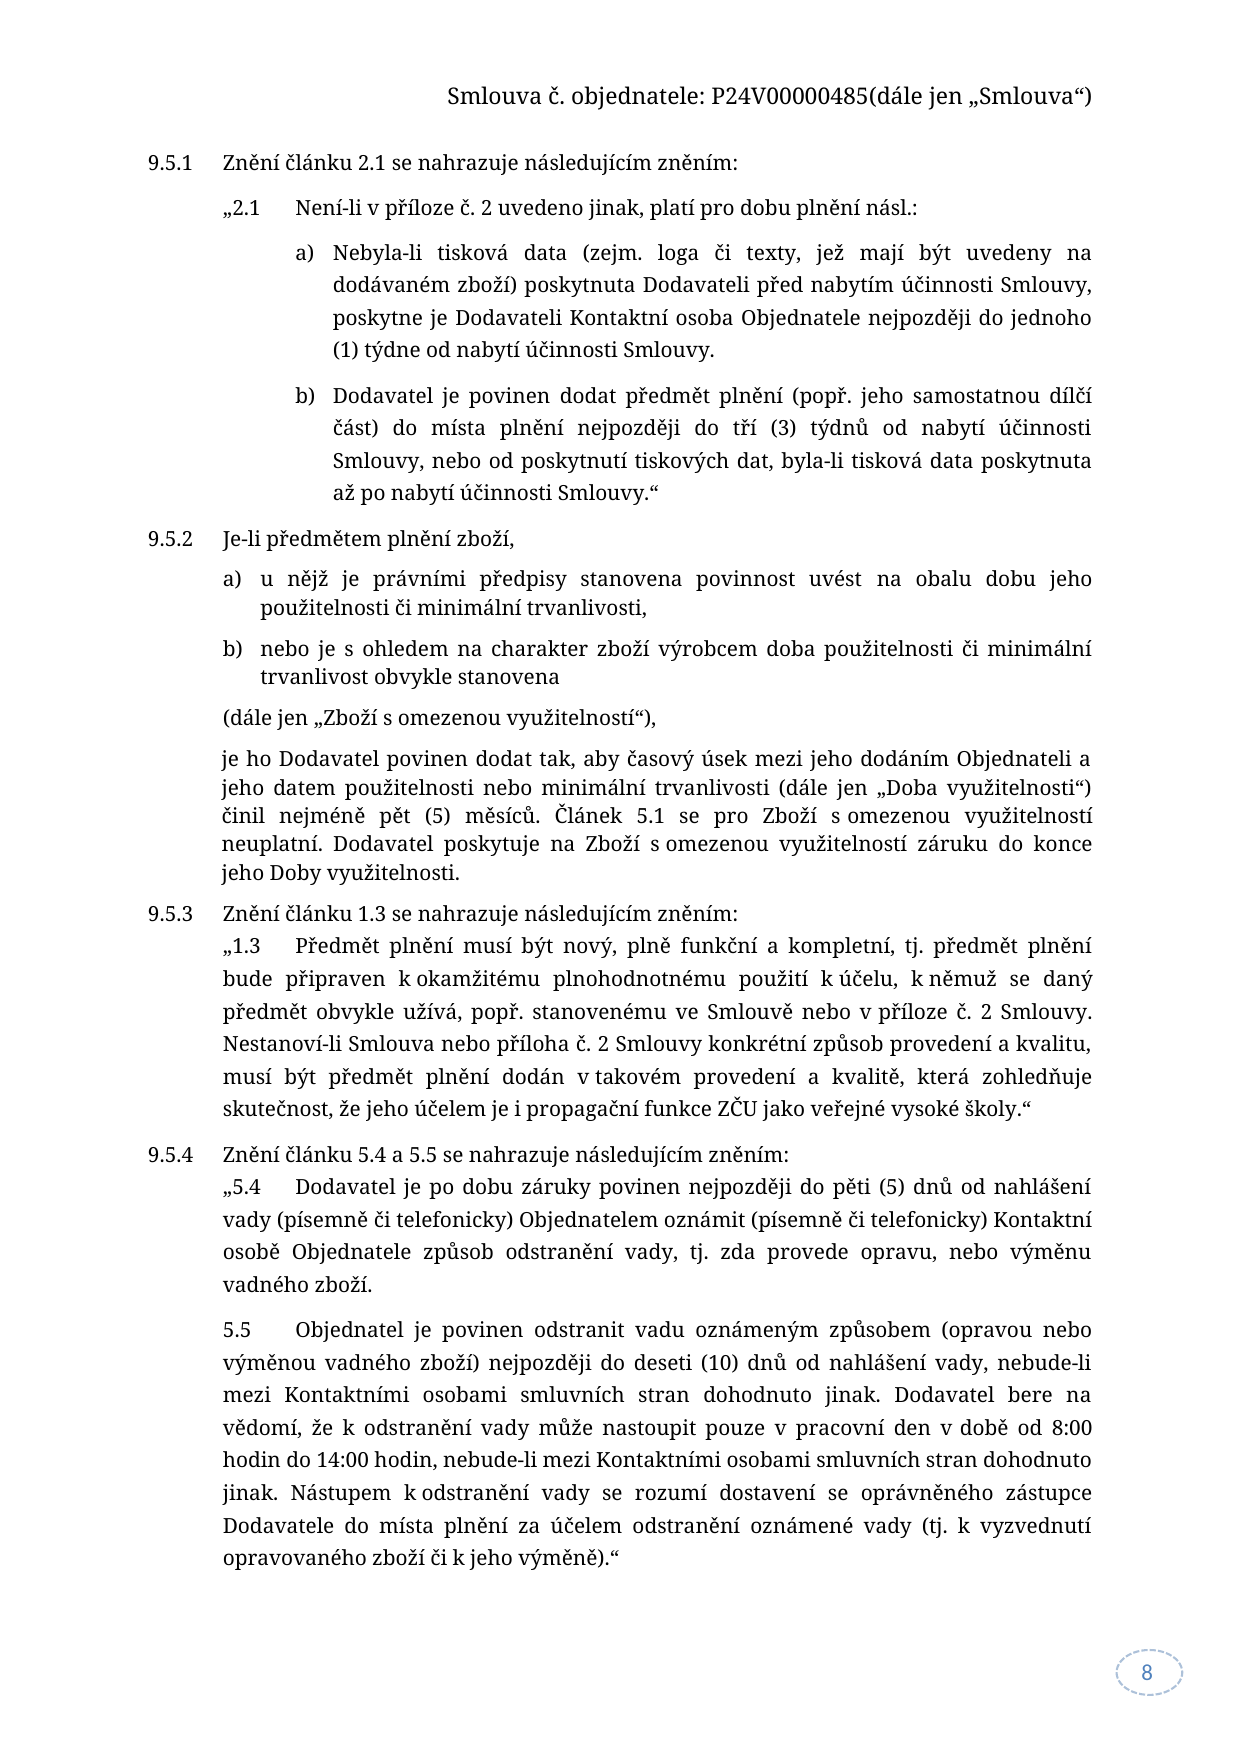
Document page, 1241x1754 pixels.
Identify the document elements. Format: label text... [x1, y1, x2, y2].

list Nebyla-li tisková data (zejm. loga či texty, jež mají být uvedeny na dodávaném zboží) poskytnuta Dodavateli před nabytím účinnosti Smlouvy, poskytne je Dodavateli Kontaktní osoba Objednatele nejpozději do jednoho (1) týdne od nabytí účinnosti Smlouvy. [295, 238, 1093, 364]
list Znění článku 2.1 se nahrazuje následujícím zněním: [148, 148, 1093, 176]
list „5.4 Dodavatel je po dobu záruky povinen nejpozději do pěti (5) dnů od nahlášení vady (písemně či telefonicky) Objednatelem oznámit (písemně či telefonicky) Kontaktní osobě Objednatele způsob odstranění vady, tj. zda provede opravu, nebo výměnu vadného zboží. [223, 1172, 1093, 1298]
list u nějž je právními předpisy stanovena povinnost uvést na obalu dobu jeho použitelnosti či minimální trvanlivosti, [223, 564, 1093, 621]
list „2.1 Není-li v příloze č. 2 uvedeno jinak, platí pro dobu plnění násl.: [223, 193, 1093, 221]
list Dodavatel je povinen dodat předmět plnění (popř. jeho samostatnou dílčí část) do místa plnění nejpozději do tří (3) týdnů od nabytí účinnosti Smlouvy, nebo od poskytnutí tiskových dat, byla-li tisková data poskytnuta až po nabytí účinnosti Smlouvy.“ [295, 381, 1093, 507]
list nebo je s ohledem na charakter zboží výrobcem doba použitelnosti či minimální trvanlivost obvykle stanovena [223, 634, 1093, 691]
list Je-li předmětem plnění zboží, [148, 524, 1093, 552]
list Znění článku 1.3 se nahrazuje následujícím zněním: [148, 899, 1093, 927]
list Znění článku 5.4 a 5.5 se nahrazuje následujícím zněním: [148, 1140, 1093, 1168]
list „1.3 Předmět plnění musí být nový, plně funkční a kompletní, tj. předmět plnění bude připraven k okamžitému plnohodnotnému použití k účelu, k němuž se daný předmět obvykle užívá, popř. stanovenému ve Smlouvě nebo v příloze č. 2 Smlouvy. Nestanoví-li Smlouva nebo příloha č. 2 Smlouvy konkrétní způsob provedení a kvalitu, musí být předmět plnění dodán v takovém provedení a kvalitě, která zohledňuje skutečnost, že jeho účelem je i propagační funkce ZČU jako veřejné vysoké školy.“ [223, 932, 1093, 1123]
text (dále jen „Zboží s omezenou využitelností“), [223, 703, 1093, 732]
text je ho Dodavatel povinen dodat tak, aby časový úsek mezi jeho dodáním Objednateli a jeho datem použitelnosti nebo minimální trvanlivosti (dále jen „Doba využitelnosti“) činil nejméně pět (5) měsíců. Článek 5.1 se pro Zboží s omezenou využitelností neuplatní. Dodavatel poskytuje na Zboží s omezenou využitelností záruku do konce jeho Doby využitelnosti. [221, 744, 1093, 886]
list 5.5 Objednatel je povinen odstranit vadu oznámeným způsobem (opravou nebo výměnou vadného zboží) nejpozději do deseti (10) dnů od nahlášení vady, nebude-li mezi Kontaktními osobami smluvních stran dohodnuto jinak. Dodavatel bere na vědomí, že k odstranění vady může nastoupit pouze v pracovní den v době od 8:00 hodin do 14:00 hodin, nebude-li mezi Kontaktními osobami smluvních stran dohodnuto jinak. Nástupem k odstranění vady se rozumí dostavení se oprávněného zástupce Dodavatele do místa plnění za účelem odstranění oznámené vady (tj. k vyzvednutí opravovaného zboží či k jeho výměně).“ [223, 1315, 1093, 1572]
